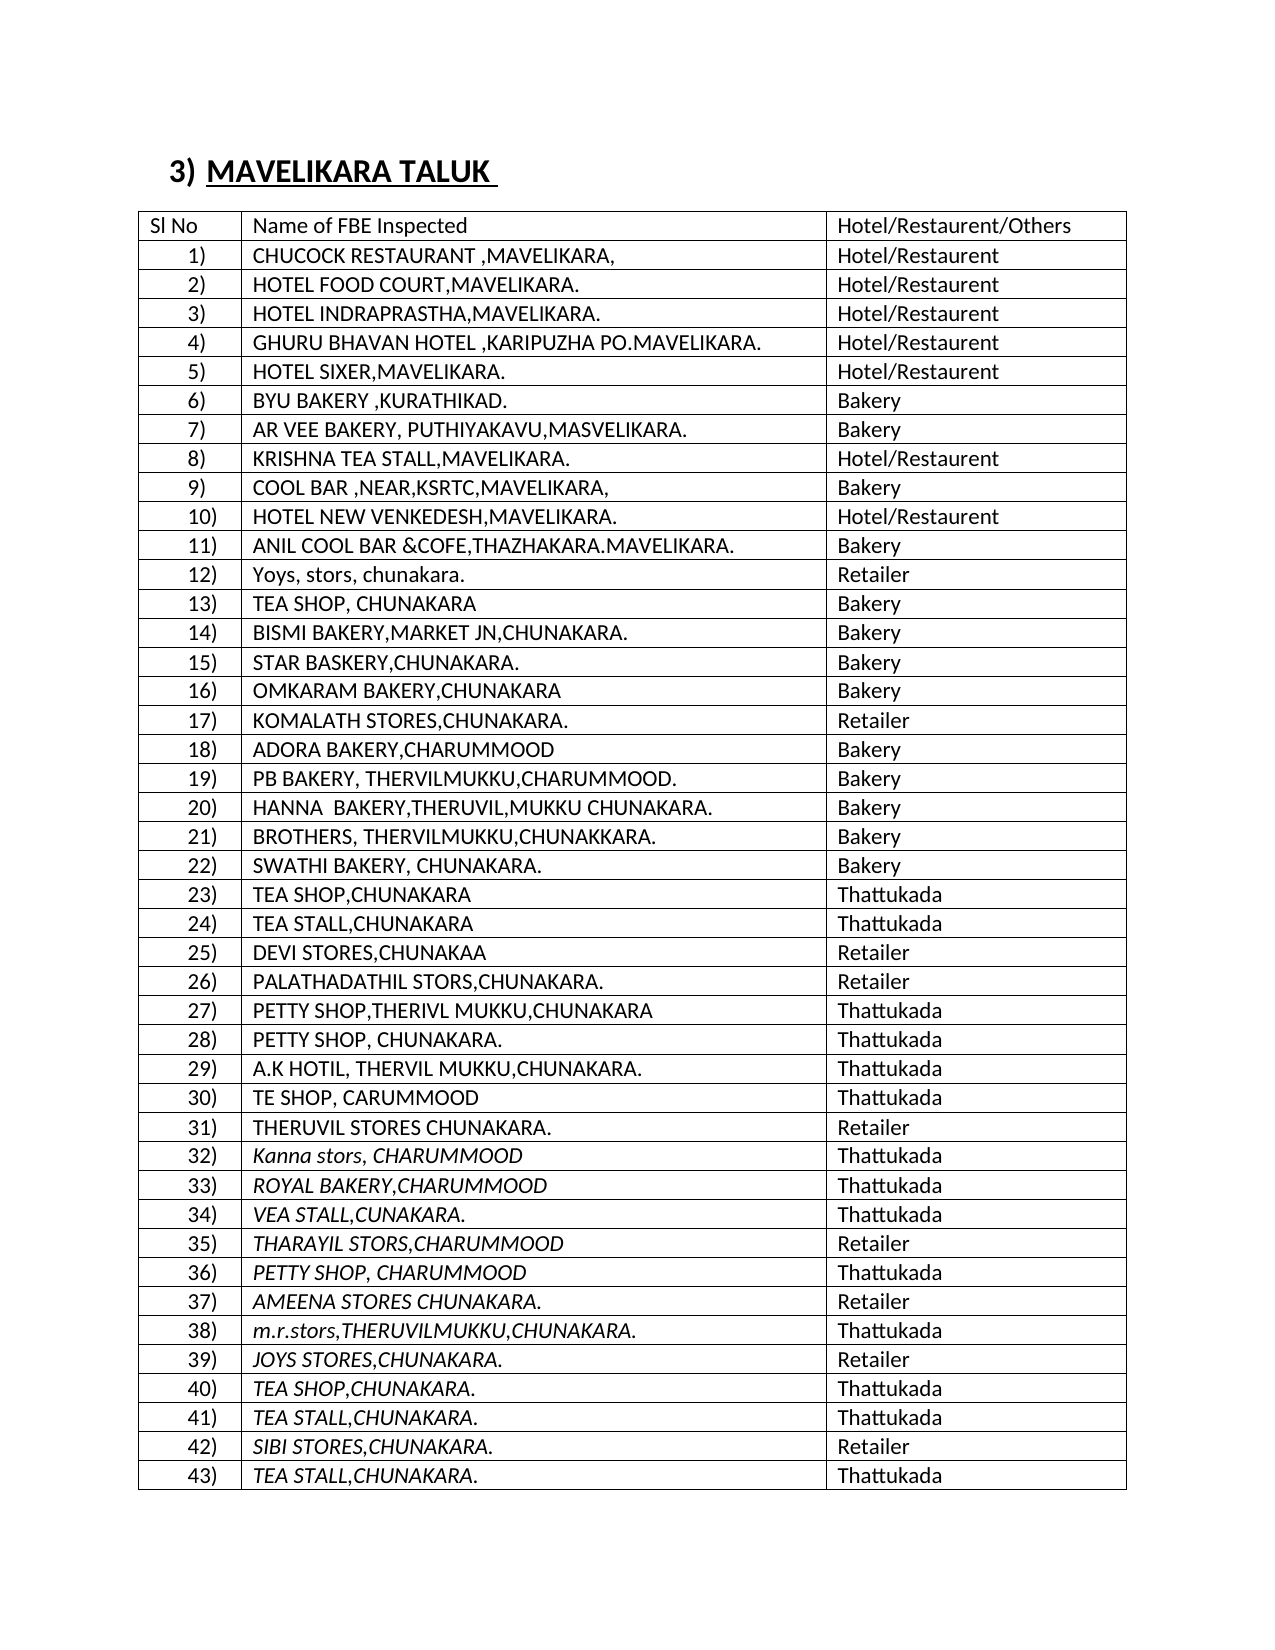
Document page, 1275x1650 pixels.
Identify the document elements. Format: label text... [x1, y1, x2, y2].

table_cell OMKARAM BAKERY,CHUNAKARA [242, 677, 826, 705]
table_cell Bakery [827, 822, 1126, 850]
table_cell [139, 357, 241, 385]
table_cell [139, 706, 241, 734]
table_cell Bakery [827, 793, 1126, 821]
table_cell Thattukada [827, 1374, 1126, 1402]
table_cell Thattukada [827, 1084, 1126, 1112]
table_cell [139, 1025, 241, 1053]
table_cell TEA SHOP, CHUNAKARA [242, 590, 826, 617]
table_cell [139, 502, 241, 530]
table_cell A.K HOTIL, THERVIL MUKKU,CHUNAKARA. [242, 1055, 826, 1082]
table_cell [139, 996, 241, 1024]
table_cell CHUCOCK RESTAURANT ,MAVELIKARA, [242, 241, 826, 269]
table_cell [139, 938, 241, 966]
table_cell [139, 1374, 241, 1402]
table_cell Bakery [827, 415, 1126, 443]
table_cell JOYS STORES,CHUNAKARA. [242, 1345, 826, 1373]
table_cell Thattukada [827, 996, 1126, 1024]
table_cell Retailer [827, 1113, 1126, 1141]
table_cell [139, 1084, 241, 1112]
table_cell SWATHI BAKERY, CHUNAKARA. [242, 851, 826, 879]
table_cell VEA STALL,CUNAKARA. [242, 1200, 826, 1228]
table_cell Bakery [827, 764, 1126, 792]
table_cell ROYAL BAKERY,CHARUMMOOD [242, 1171, 826, 1199]
table_cell Bakery [827, 531, 1126, 559]
table_cell Bakery [827, 473, 1126, 501]
table_cell HOTEL INDRAPRASTHA,MAVELIKARA. [242, 299, 826, 327]
table_cell HANNA BAKERY,THERUVIL,MUKKU CHUNAKARA. [242, 793, 826, 821]
table_cell [139, 1229, 241, 1257]
table_cell TEA STALL,CHUNAKARA. [242, 1461, 826, 1489]
table_cell [139, 1432, 241, 1460]
table_cell BYU BAKERY ,KURATHIKAD. [242, 386, 826, 414]
table_cell PALATHADATHIL STORS,CHUNAKARA. [242, 967, 826, 995]
table_cell KOMALATH STORES,CHUNAKARA. [242, 706, 826, 734]
table_cell [139, 531, 241, 559]
table_cell [139, 1287, 241, 1315]
table_cell PETTY SHOP, CHARUMMOOD [242, 1258, 826, 1286]
table_cell KRISHNA TEA STALL,MAVELIKARA. [242, 444, 826, 472]
table_cell [139, 677, 241, 705]
table_cell [139, 590, 241, 617]
table_cell [139, 241, 241, 269]
table_cell [139, 415, 241, 443]
table_cell Thattukada [827, 1200, 1126, 1228]
table_cell [139, 648, 241, 676]
table_cell [139, 1258, 241, 1286]
table_cell HOTEL NEW VENKEDESH,MAVELIKARA. [242, 502, 826, 530]
table_cell [139, 1113, 241, 1141]
table_cell Retailer [827, 1229, 1126, 1257]
table_cell PETTY SHOP,THERIVL MUKKU,CHUNAKARA [242, 996, 826, 1024]
table_header Name of FBE Inspected [242, 212, 826, 240]
table_cell Bakery [827, 648, 1126, 676]
table_cell [139, 1142, 241, 1170]
table_cell [139, 270, 241, 298]
table_cell AR VEE BAKERY, PUTHIYAKAVU,MASVELIKARA. [242, 415, 826, 443]
table_cell ANIL COOL BAR &COFE,THAZHAKARA.MAVELIKARA. [242, 531, 826, 559]
table_cell Hotel/Restaurent [827, 444, 1126, 472]
table_cell Yoys, stors, chunakara. [242, 560, 826, 588]
table_cell DEVI STORES,CHUNAKAA [242, 938, 826, 966]
table_cell [139, 1055, 241, 1082]
table_cell Thattukada [827, 1025, 1126, 1053]
table_cell TEA STALL,CHUNAKARA [242, 909, 826, 937]
table_cell m.r.stors,THERUVILMUKKU,CHUNAKARA. [242, 1316, 826, 1344]
table_cell Retailer [827, 938, 1126, 966]
table_cell Hotel/Restaurent [827, 241, 1126, 269]
table_cell [139, 386, 241, 414]
table_cell BISMI BAKERY,MARKET JN,CHUNAKARA. [242, 619, 826, 647]
table_cell ADORA BAKERY,CHARUMMOOD [242, 735, 826, 763]
table_cell Bakery [827, 590, 1126, 617]
table_cell [139, 299, 241, 327]
table_cell TEA STALL,CHUNAKARA. [242, 1403, 826, 1431]
table_cell Bakery [827, 677, 1126, 705]
table_cell Thattukada [827, 1403, 1126, 1431]
table_cell Bakery [827, 619, 1126, 647]
table_cell Hotel/Restaurent [827, 328, 1126, 356]
table_cell [139, 764, 241, 792]
table_cell Retailer [827, 1432, 1126, 1460]
table_cell [139, 1403, 241, 1431]
table_cell HOTEL SIXER,MAVELIKARA. [242, 357, 826, 385]
table_cell THERUVIL STORES CHUNAKARA. [242, 1113, 826, 1141]
table_cell [139, 1200, 241, 1228]
table_cell Retailer [827, 706, 1126, 734]
table_cell Kanna stors, CHARUMMOOD [242, 1142, 826, 1170]
table_header Hotel/Restaurent/Others [827, 212, 1126, 240]
table_cell Hotel/Restaurent [827, 502, 1126, 530]
table_cell Bakery [827, 735, 1126, 763]
table_cell Thattukada [827, 1258, 1126, 1286]
table_cell STAR BASKERY,CHUNAKARA. [242, 648, 826, 676]
table_cell [139, 444, 241, 472]
table_cell [139, 328, 241, 356]
table_cell GHURU BHAVAN HOTEL ,KARIPUZHA PO.MAVELIKARA. [242, 328, 826, 356]
table_cell [139, 822, 241, 850]
table_cell Thattukada [827, 1055, 1126, 1082]
table_cell Hotel/Restaurent [827, 270, 1126, 298]
table_cell [139, 560, 241, 588]
table_cell Thattukada [827, 1142, 1126, 1170]
table_cell [139, 967, 241, 995]
table_cell TEA SHOP,CHUNAKARA [242, 880, 826, 908]
table_cell [139, 880, 241, 908]
table_cell [139, 793, 241, 821]
table_cell [139, 619, 241, 647]
table_cell AMEENA STORES CHUNAKARA. [242, 1287, 826, 1315]
table_cell Retailer [827, 967, 1126, 995]
table_cell Thattukada [827, 909, 1126, 937]
table_cell Hotel/Restaurent [827, 299, 1126, 327]
list MAVELIKARA TALUK [169, 150, 1125, 191]
table_cell [139, 909, 241, 937]
table_cell BROTHERS, THERVILMUKKU,CHUNAKKARA. [242, 822, 826, 850]
table_cell PETTY SHOP, CHUNAKARA. [242, 1025, 826, 1053]
table_header Sl No [139, 212, 241, 240]
table_cell PB BAKERY, THERVILMUKKU,CHARUMMOOD. [242, 764, 826, 792]
table_cell Retailer [827, 560, 1126, 588]
table_cell SIBI STORES,CHUNAKARA. [242, 1432, 826, 1460]
table_cell Hotel/Restaurent [827, 357, 1126, 385]
table_cell Retailer [827, 1345, 1126, 1373]
table_cell THARAYIL STORS,CHARUMMOOD [242, 1229, 826, 1257]
table_cell [139, 851, 241, 879]
table_cell Bakery [827, 851, 1126, 879]
table_cell [139, 1345, 241, 1373]
table_cell Thattukada [827, 880, 1126, 908]
table_cell [139, 1461, 241, 1489]
table_cell TEA SHOP,CHUNAKARA. [242, 1374, 826, 1402]
table_cell Retailer [827, 1287, 1126, 1315]
table_cell COOL BAR ,NEAR,KSRTC,MAVELIKARA, [242, 473, 826, 501]
table_cell Thattukada [827, 1461, 1126, 1489]
table_cell [139, 1171, 241, 1199]
table_cell [139, 1316, 241, 1344]
table_cell TE SHOP, CARUMMOOD [242, 1084, 826, 1112]
table_cell Thattukada [827, 1171, 1126, 1199]
table_cell HOTEL FOOD COURT,MAVELIKARA. [242, 270, 826, 298]
table_cell Bakery [827, 386, 1126, 414]
table_cell Thattukada [827, 1316, 1126, 1344]
table_cell [139, 473, 241, 501]
table_cell [139, 735, 241, 763]
